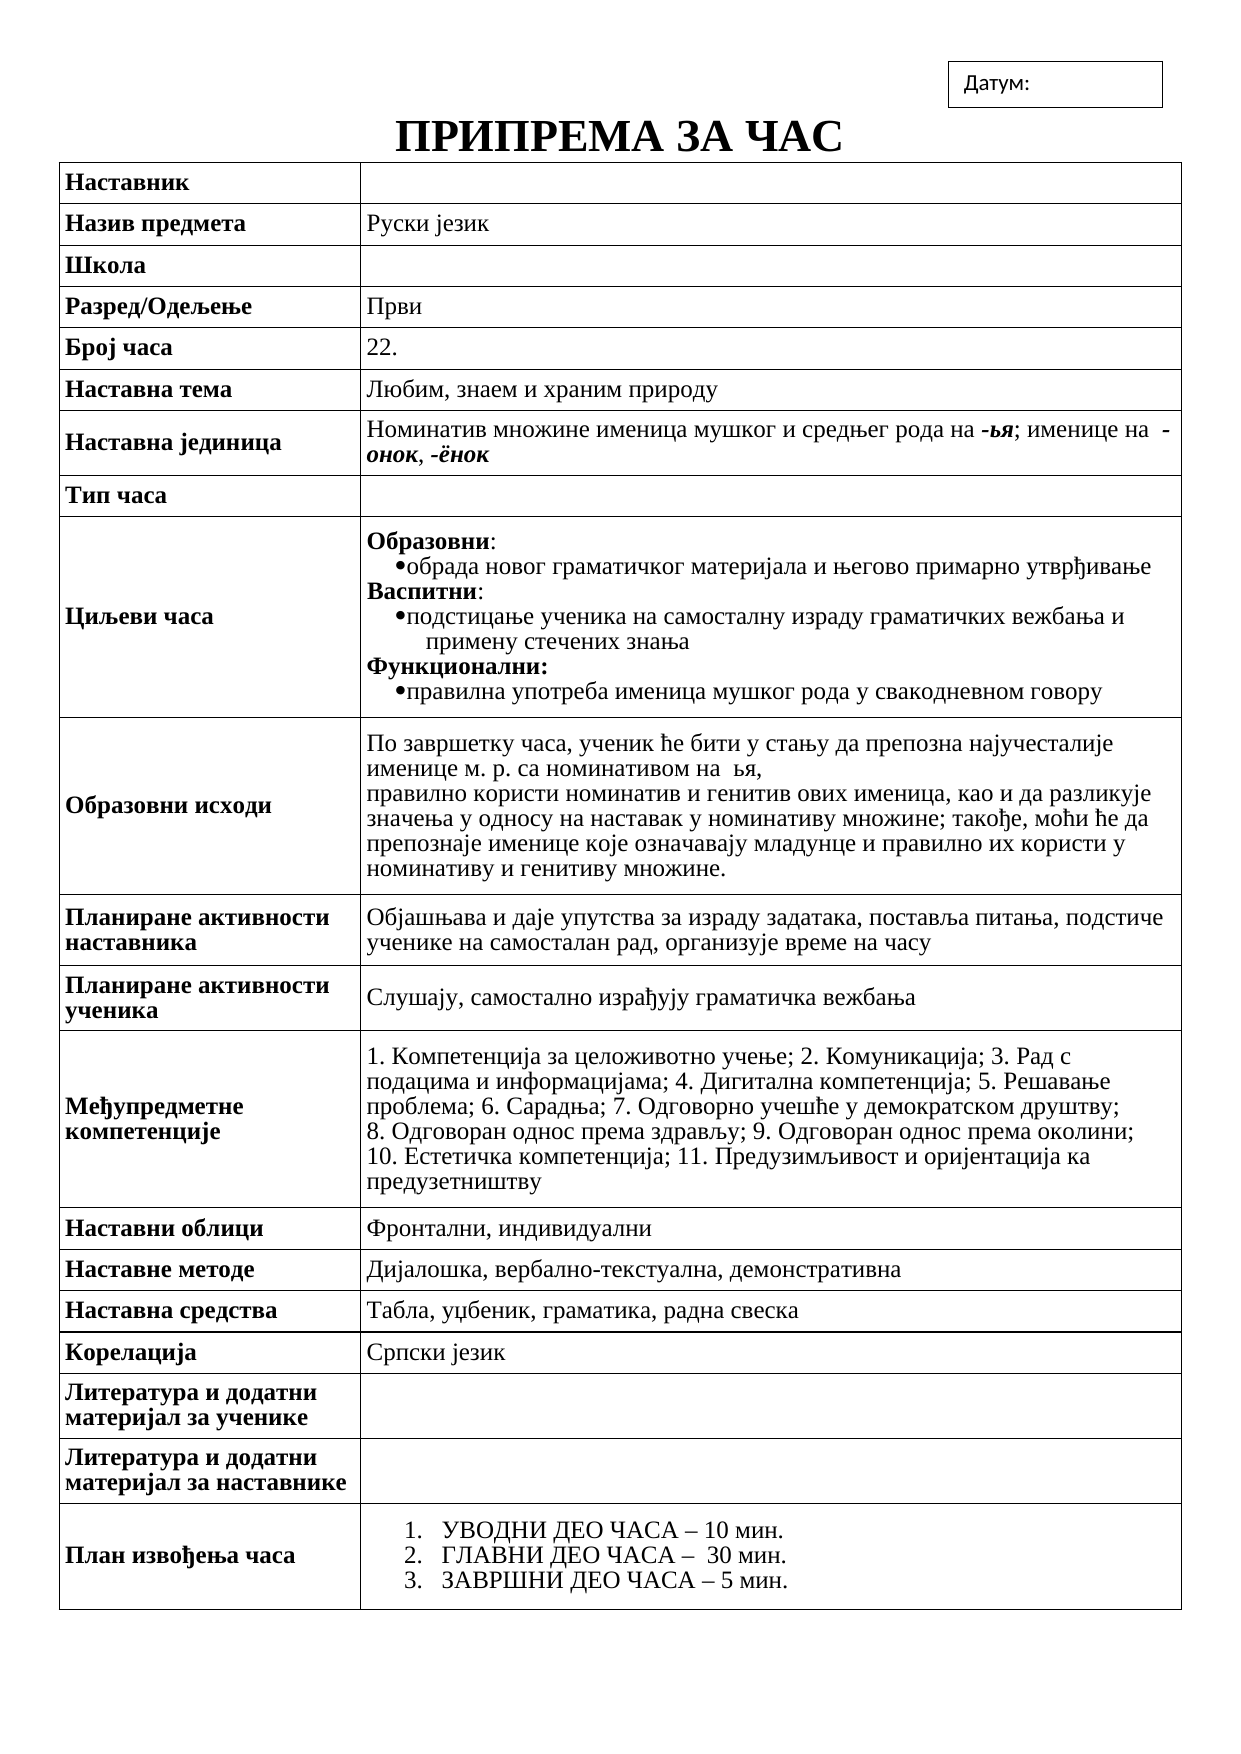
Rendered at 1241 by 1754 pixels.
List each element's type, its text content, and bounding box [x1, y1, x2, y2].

table_cell [361, 1374, 1181, 1438]
table_cell Први [361, 287, 1181, 327]
table_cell [361, 1439, 1181, 1503]
table_cell Любим, знаем и храним природу [361, 370, 1181, 410]
table_cell Школа [60, 246, 360, 286]
table_cell Циљеви часа [60, 517, 360, 717]
table_cell Образовни: обрада новог граматичког материјала и његово примарно утврђивање Васпитни: подстицање ученика на самосталну израду граматичких вежбања и примену стечених знања Функционални: правилна употреба именица мушког рода у свакодневном говору [361, 517, 1181, 717]
table_cell Наставна тема [60, 370, 360, 410]
table_cell Назив предмета [60, 204, 360, 244]
table_cell Корелација [60, 1333, 360, 1373]
table_cell Номинатив множине именица мушког и средњег рода на -ья; именице на -онок, -ёнок [361, 411, 1181, 475]
table_cell Фронтални, индивидуални [361, 1208, 1181, 1249]
table_cell Српски језик [361, 1333, 1181, 1373]
table_cell Планиране активности ученика [60, 966, 360, 1030]
table_cell План извођења часа [60, 1504, 360, 1609]
table_cell Разред/Одељење [60, 287, 360, 327]
table_cell Објашњава и даје упутства за израду задатака, поставља питања, подстиче ученике на самосталан рад, организује време на часу [361, 895, 1181, 965]
table_cell Литература и додатни материјал за наставнике [60, 1439, 360, 1503]
table_cell Литература и додатни материјал за ученике [60, 1374, 360, 1438]
table_cell Слушају, самостално израђују граматичка вежбања [361, 966, 1181, 1030]
table_cell Међупредметне компетенције [60, 1031, 360, 1207]
table_cell 1. Компетенција за целоживотно учење; 2. Комуникација; 3. Рад с подацима и информацијама; 4. Дигитална компетенција; 5. Решавање проблема; 6. Сарадња; 7. Одговорно учешће у демократском друштву; 8. Одговоран однос према здрављу; 9. Одговоран однос према околини; 10. Естетичка компетенција; 11. Предузимљивост и оријентација ка предузетништву [361, 1031, 1181, 1207]
table_cell Табла, уџбеник, граматика, радна свеска [361, 1291, 1181, 1331]
table_cell Руски језик [361, 204, 1181, 244]
text ПРИПРЕМА ЗА ЧАС [59, 109, 1181, 162]
table_cell [361, 476, 1181, 516]
table_cell Тип часа [60, 476, 360, 516]
table_cell 22. [361, 328, 1181, 368]
table_cell УВОДНИ ДЕО ЧАСА – 10 мин. ГЛАВНИ ДЕО ЧАСА – 30 мин. ЗАВРШНИ ДЕО ЧАСА – 5 мин. [361, 1504, 1181, 1609]
table_cell Образовни исходи [60, 718, 360, 894]
table_cell [361, 246, 1181, 286]
table_cell По завршетку часа, ученик ће бити у стању да препозна најучесталије именице м. р. са номинативом на ья, правилно користи номинатив и генитив ових именица, као и да разликује значења у односу на наставак у номинативу множине; такође, моћи ће да препознаје именице које означавају младунце и правилно их користи у номинативу и генитиву множине. [361, 718, 1181, 894]
table_header [361, 163, 1181, 203]
table_cell Број часа [60, 328, 360, 368]
table_cell Дијалошка, вербално-текстуална, демонстративна [361, 1250, 1181, 1290]
table_header Наставник [60, 163, 360, 203]
table_cell Наставна средства [60, 1291, 360, 1331]
table_cell Наставна јединица [60, 411, 360, 475]
table_cell Наставне методе [60, 1250, 360, 1290]
table_cell Планиране активности наставника [60, 895, 360, 965]
table_cell Наставни облици [60, 1208, 360, 1249]
